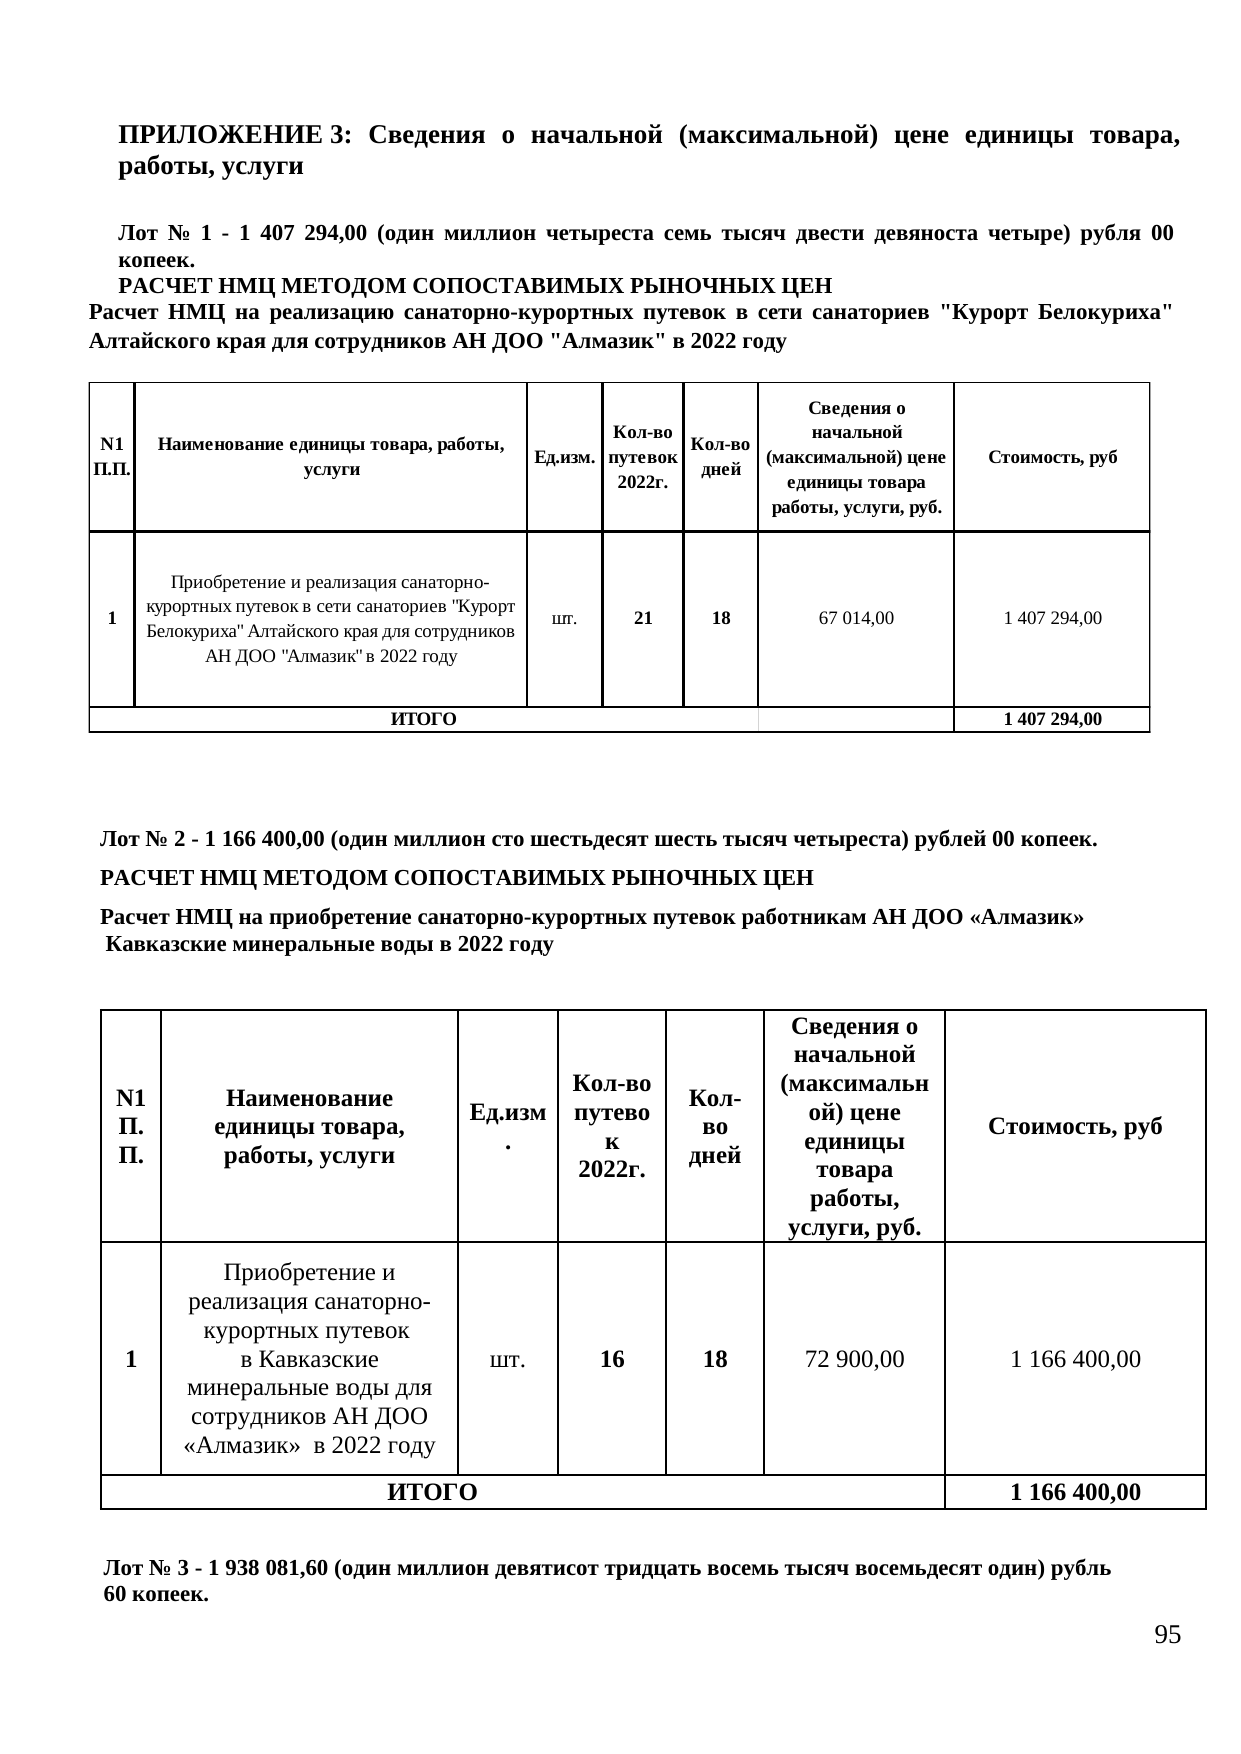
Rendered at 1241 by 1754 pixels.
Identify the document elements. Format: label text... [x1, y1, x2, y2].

text РАСЧЕТ НМЦ МЕТОДОМ СОПОСТАВИМЫХ РЫНОЧНЫХ ЦЕН [118, 272, 1175, 298]
table_cell Расчет НМЦ на приобретение санаторно-курортных путевок работникам АН ДОО «Алмазик» Кавказские минеральные воды в 2022 году [89, 903, 1240, 1510]
table_header Лот № 2 - 1 166 400,00 (один миллион сто шестьдесят шесть тысяч четыреста) рублей 00 копеек. [89, 746, 1240, 852]
table_header Лот № 3 - 1 938 081,60 (один миллион девятисот тридцать восемь тысяч восемьдесят один) рубль 60 копеек. [74, 1554, 1240, 1606]
text ПРИЛОЖЕНИЕ 3: Сведения о начальной (максимальной) цене единицы товара, работы, услуги [118, 118, 1181, 180]
text Расчет НМЦ на реализацию санаторно-курортных путевок в сети санаториев "Курорт Белокуриха" Алтайского края для сотрудников АН ДОО "Алмазик" в 2022 году [88, 298, 1175, 734]
text Лот № 1 - 1 407 294,00 (один миллион четыреста семь тысяч двести девяноста четыре) рубля 00 копеек. [118, 219, 1175, 272]
table_cell РАСЧЕТ НМЦ МЕТОДОМ СОПОСТАВИМЫХ РЫНОЧНЫХ ЦЕН [89, 852, 1240, 903]
